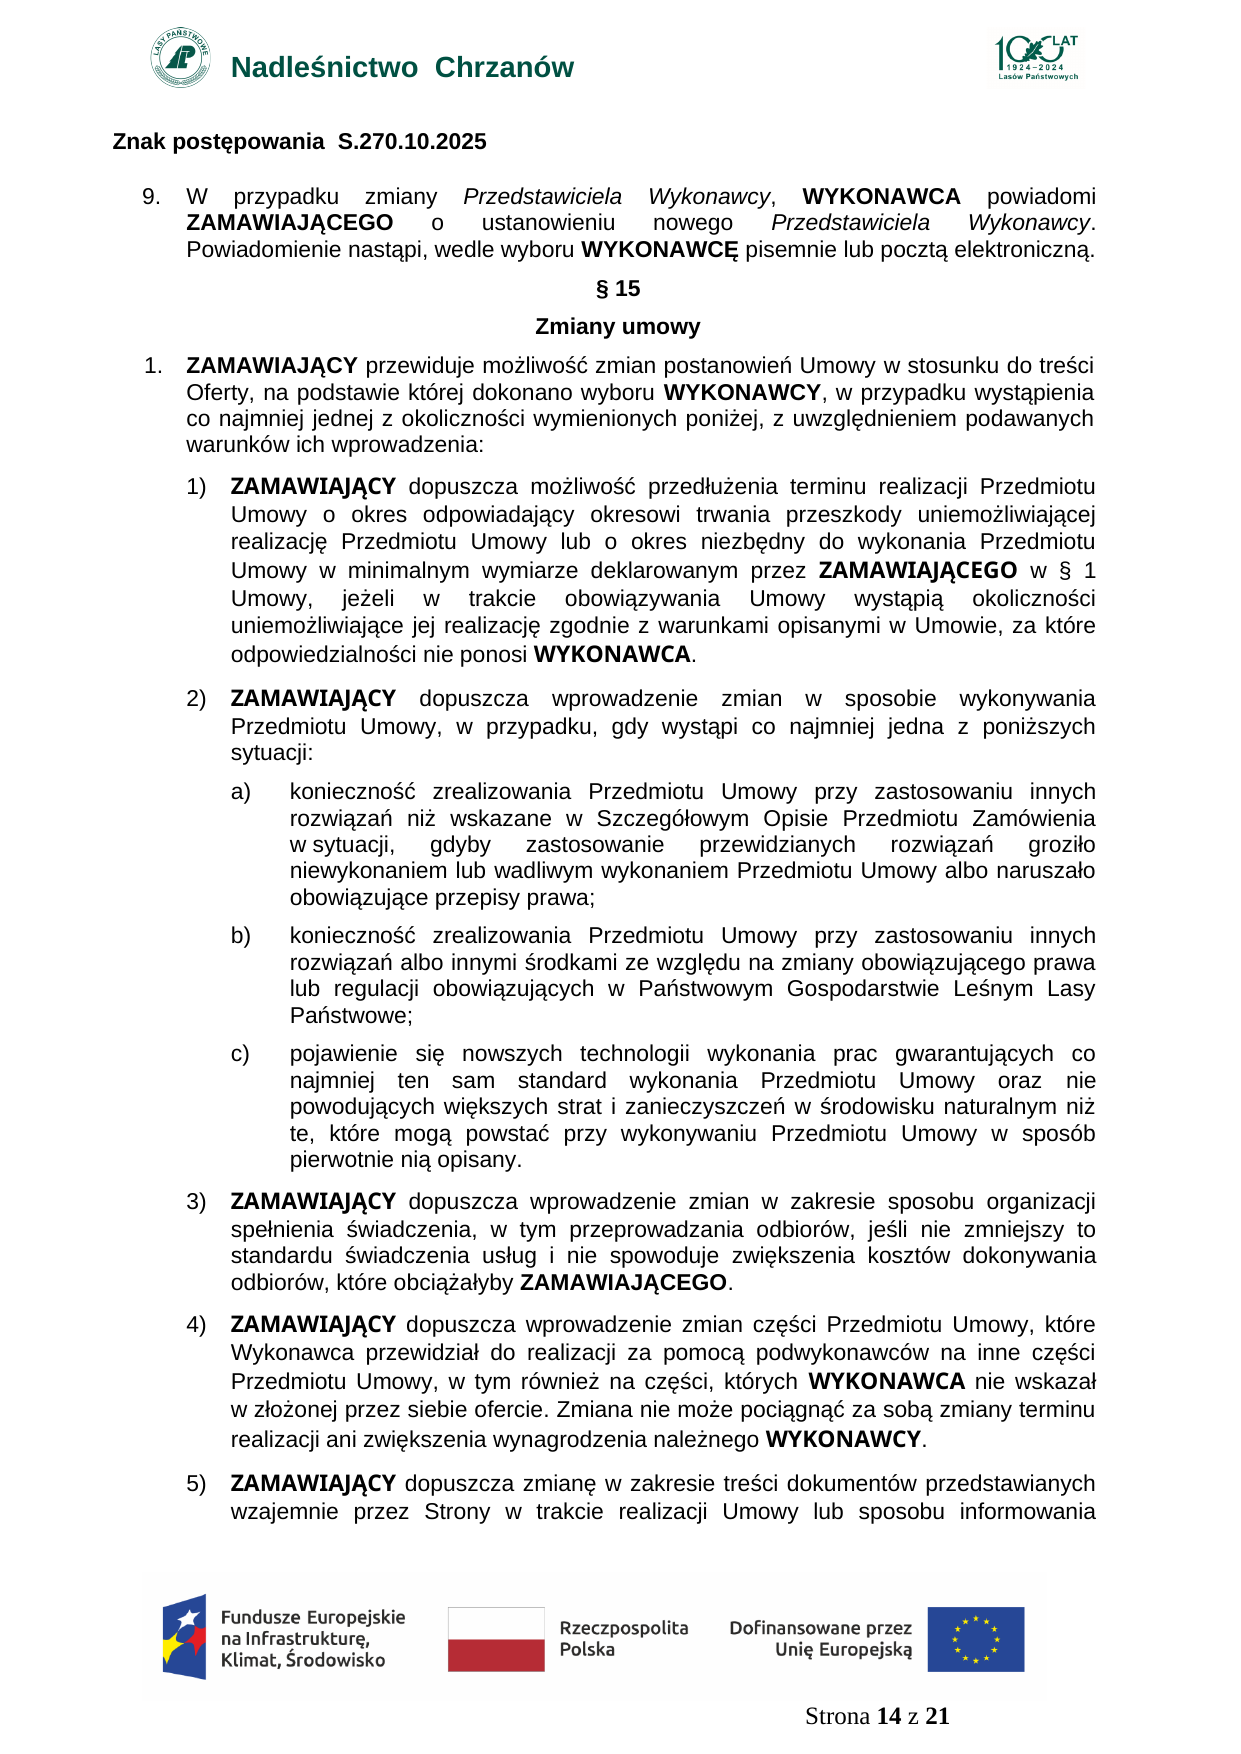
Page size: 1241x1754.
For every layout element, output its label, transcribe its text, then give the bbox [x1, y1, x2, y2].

list ZAMAWIAJĄCY dopuszcza wprowadzenie zmian w zakresie sposobu organizacji spełnienia świadczenia, w tym przeprowadzania odbiorów, jeśli nie zmniejszy to standardu świadczenia usług i nie spowoduje zwiększenia kosztów dokonywania odbiorów, które obciążałyby ZAMAWIAJĄCEGO. [186, 1185, 1096, 1295]
list konieczność zrealizowania Przedmiotu Umowy przy zastosowaniu innych rozwiązań niż wskazane w Szczegółowym Opisie Przedmiotu Zamówienia w sytuacji, gdyby zastosowanie przewidzianych rozwiązań groziło niewykonaniem lub wadliwym wykonaniem Przedmiotu Umowy albo naruszało obowiązujące przepisy prawa; [231, 778, 1096, 910]
list ZAMAWIAJĄCY dopuszcza wprowadzenie zmian w sposobie wykonywania Przedmiotu Umowy, w przypadku, gdy wystąpi co najmniej jedna z poniższych sytuacji: [186, 682, 1096, 766]
text Zmiany umowy [142, 313, 1094, 340]
list ZAMAWIAJĄCY dopuszcza możliwość przedłużenia terminu realizacji Przedmiotu Umowy o okres odpowiadający okresowi trwania przeszkody uniemożliwiającej realizację Przedmiotu Umowy lub o okres niezbędny do wykonania Przedmiotu Umowy w minimalnym wymiarze deklarowanym przez ZAMAWIAJĄCEGO w § 1 Umowy, jeżeli w trakcie obowiązywania Umowy wystąpią okoliczności uniemożliwiające jej realizację zgodnie z warunkami opisanymi w Umowie, za które odpowiedzialności nie ponosi WYKONAWCA. [186, 470, 1096, 669]
list ZAMAWIAJĄCY przewiduje możliwość zmian postanowień Umowy w stosunku do treści Oferty, na podstawie której dokonano wyboru WYKONAWCY, w przypadku wystąpienia co najmniej jednej z okoliczności wymienionych poniżej, z uwzględnieniem podawanych warunków ich wprowadzenia: [144, 352, 1094, 458]
list konieczność zrealizowania Przedmiotu Umowy przy zastosowaniu innych rozwiązań albo innymi środkami ze względu na zmiany obowiązującego prawa lub regulacji obowiązujących w Państwowym Gospodarstwie Leśnym Lasy Państwowe; [231, 922, 1096, 1028]
picture [142, 1572, 1047, 1701]
text § 15 [142, 274, 1094, 301]
list W przypadku zmiany Przedstawiciela Wykonawcy, WYKONAWCA powiadomi ZAMAWIAJĄCEGO o ustanowieniu nowego Przedstawiciela Wykonawcy. Powiadomienie nastąpi, wedle wyboru WYKONAWCĘ pisemnie lub pocztą elektroniczną. [142, 183, 1096, 262]
list pojawienie się nowszych technologii wykonania prac gwarantujących co najmniej ten sam standard wykonania Przedmiotu Umowy oraz nie powodujących większych strat i zanieczyszczeń w środowisku naturalnym niż te, które mogą powstać przy wykonywaniu Przedmiotu Umowy w sposób pierwotnie nią opisany. [231, 1040, 1096, 1172]
picture [986, 27, 1086, 89]
list ZAMAWIAJĄCY dopuszcza wprowadzenie zmian części Przedmiotu Umowy, które Wykonawca przewidział do realizacji za pomocą podwykonawców na inne części Przedmiotu Umowy, w tym również na części, których WYKONAWCA nie wskazał w złożonej przez siebie ofercie. Zmiana nie może pociągnąć za sobą zmiany terminu realizacji ani zwiększenia wynagrodzenia należnego WYKONAWCY. [186, 1307, 1096, 1454]
